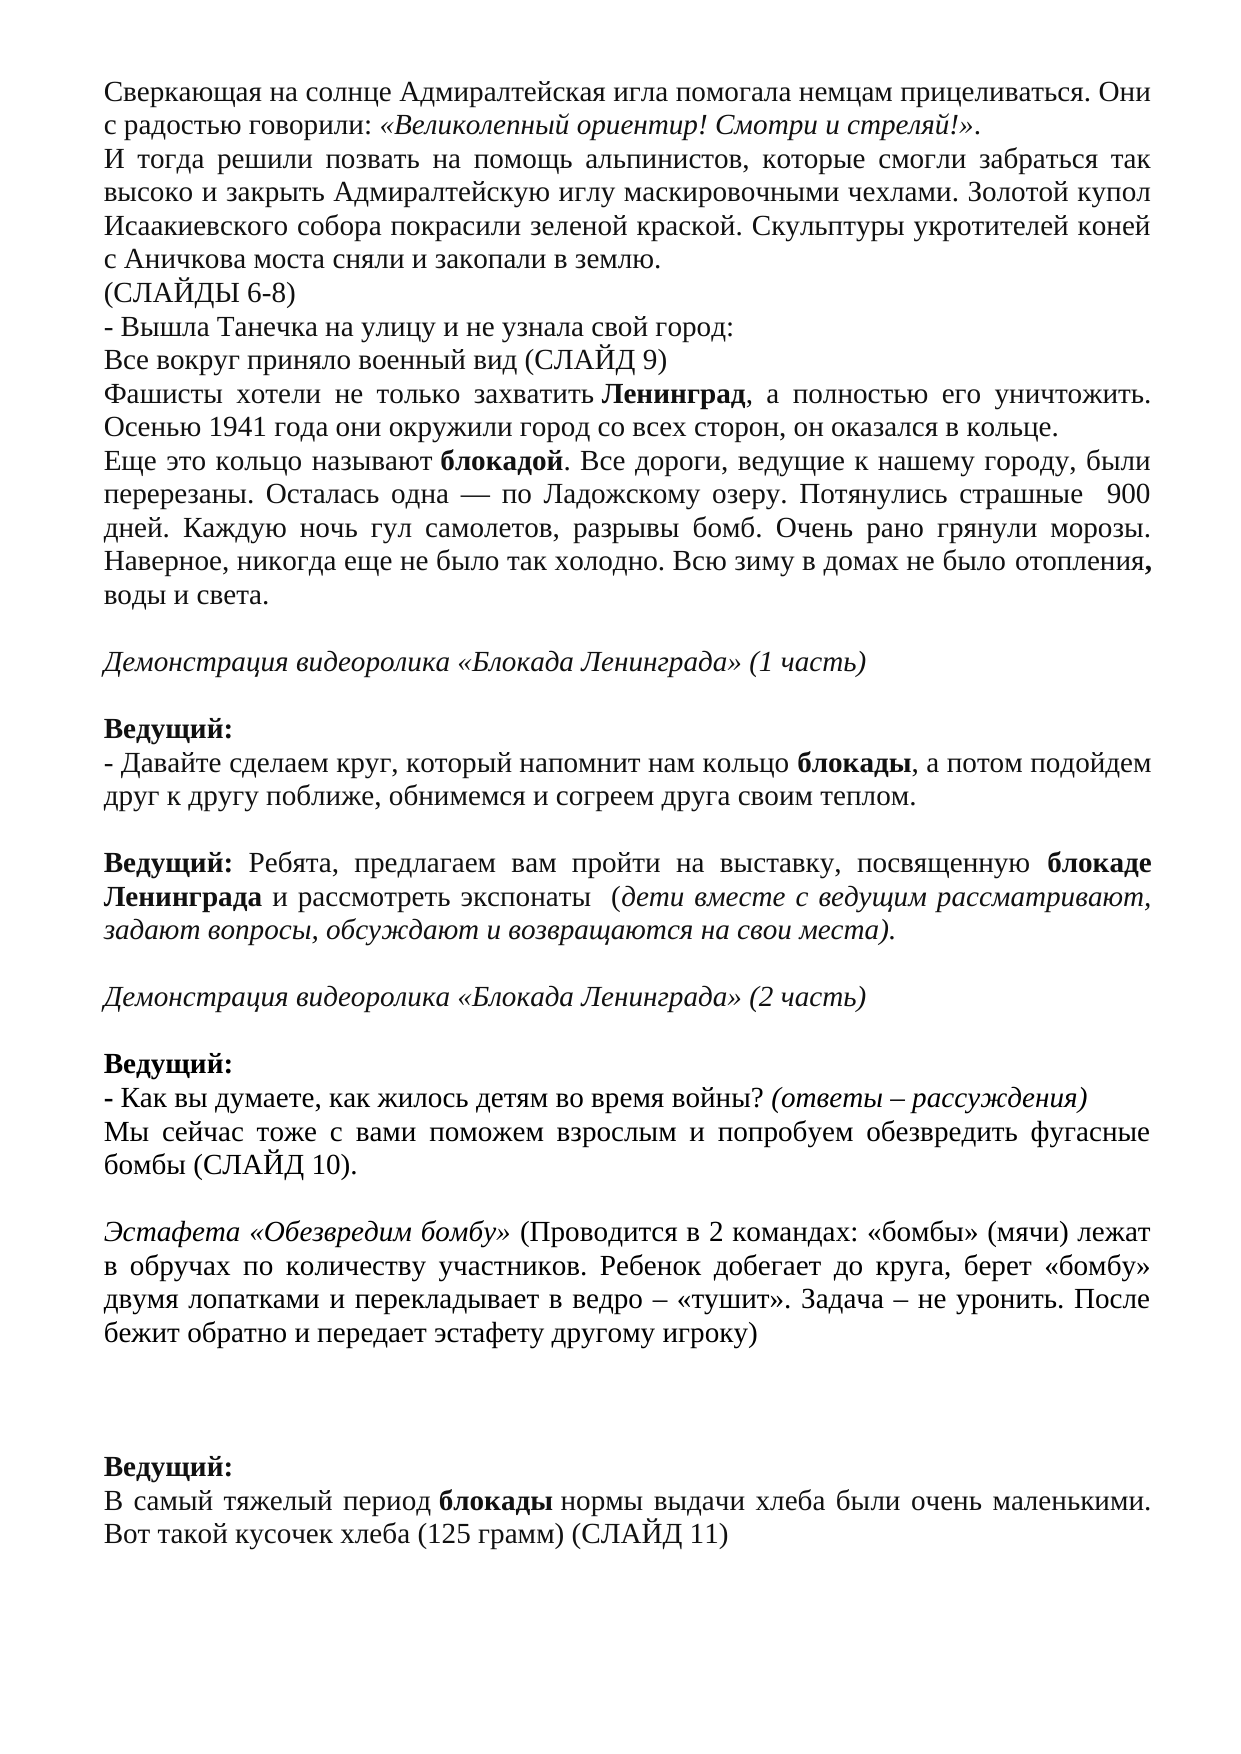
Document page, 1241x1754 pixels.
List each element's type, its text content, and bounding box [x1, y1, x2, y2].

text Фашисты хотели не только захватить Ленинград, а полностью его уничтожить. Осенью 1941 года они окружили город со всех сторон, он оказался в кольце. [103, 376, 1152, 443]
text - Как вы думаете, как жилось детям во время войны? (ответы – рассуждения) [103, 1080, 1152, 1114]
text Мы сейчас тоже с вами поможем взрослым и попробуем обезвредить фугасные бомбы (СЛАЙД 10). [103, 1114, 1152, 1181]
text И тогда решили позвать на помощь альпинистов, которые смогли забраться так высоко и закрыть Адмиралтейскую иглу маскировочными чехлами. Золотой купол Исаакиевского собора покрасили зеленой краской. Скульптуры укротителей коней с Аничкова моста сняли и закопали в землю. [103, 141, 1152, 275]
text Ведущий: [103, 1047, 1152, 1080]
text - Давайте сделаем круг, который напомнит нам кольцо блокады, а потом подойдем друг к другу поближе, обнимемся и согреем друга своим теплом. [103, 745, 1152, 812]
text Ведущий: Ребята, предлагаем вам пройти на выставку, посвященную блокаде Ленинграда и рассмотреть экспонаты (дети вместе с ведущим рассматривают, задают вопросы, обсуждают и возвращаются на свои места). [103, 845, 1152, 946]
text Ведущий: [103, 711, 1152, 745]
text (СЛАЙДЫ 6-8) [103, 275, 1152, 309]
text Демонстрация видеоролика «Блокада Ленинграда» (2 часть) [103, 979, 1152, 1013]
text Ведущий: [103, 1449, 1152, 1483]
text Сверкающая на солнце Адмиралтейская игла помогала немцам прицеливаться. Они с радостью говорили: «Великолепный ориентир! Смотри и стреляй!». [103, 74, 1152, 141]
text Все вокруг приняло военный вид (СЛАЙД 9) [103, 342, 1152, 376]
text Еще это кольцо называют блокадой. Все дороги, ведущие к нашему городу, были перерезаны. Осталась одна — по Ладожскому озеру. Потянулись страшные 900 дней. Каждую ночь гул самолетов, разрывы бомб. Очень рано грянули морозы. Наверное, никогда еще не было так холодно. Всю зиму в домах не было отопления, воды и света. [103, 443, 1152, 611]
text Демонстрация видеоролика «Блокада Ленинграда» (1 часть) [103, 644, 1152, 678]
text В самый тяжелый период блокады нормы выдачи хлеба были очень маленькими. Вот такой кусочек хлеба (125 грамм) (СЛАЙД 11) [103, 1483, 1152, 1550]
text - Вышла Танечка на улицу и не узнала свой город: [103, 309, 1152, 342]
text Эстафета «Обезвредим бомбу» (Проводится в 2 командах: «бомбы» (мячи) лежат в обручах по количеству участников. Ребенок добегает до круга, берет «бомбу» двумя лопатками и перекладывает в ведро – «тушит». Задача – не уронить. После бежит обратно и передает эстафету другому игроку) [103, 1214, 1152, 1348]
